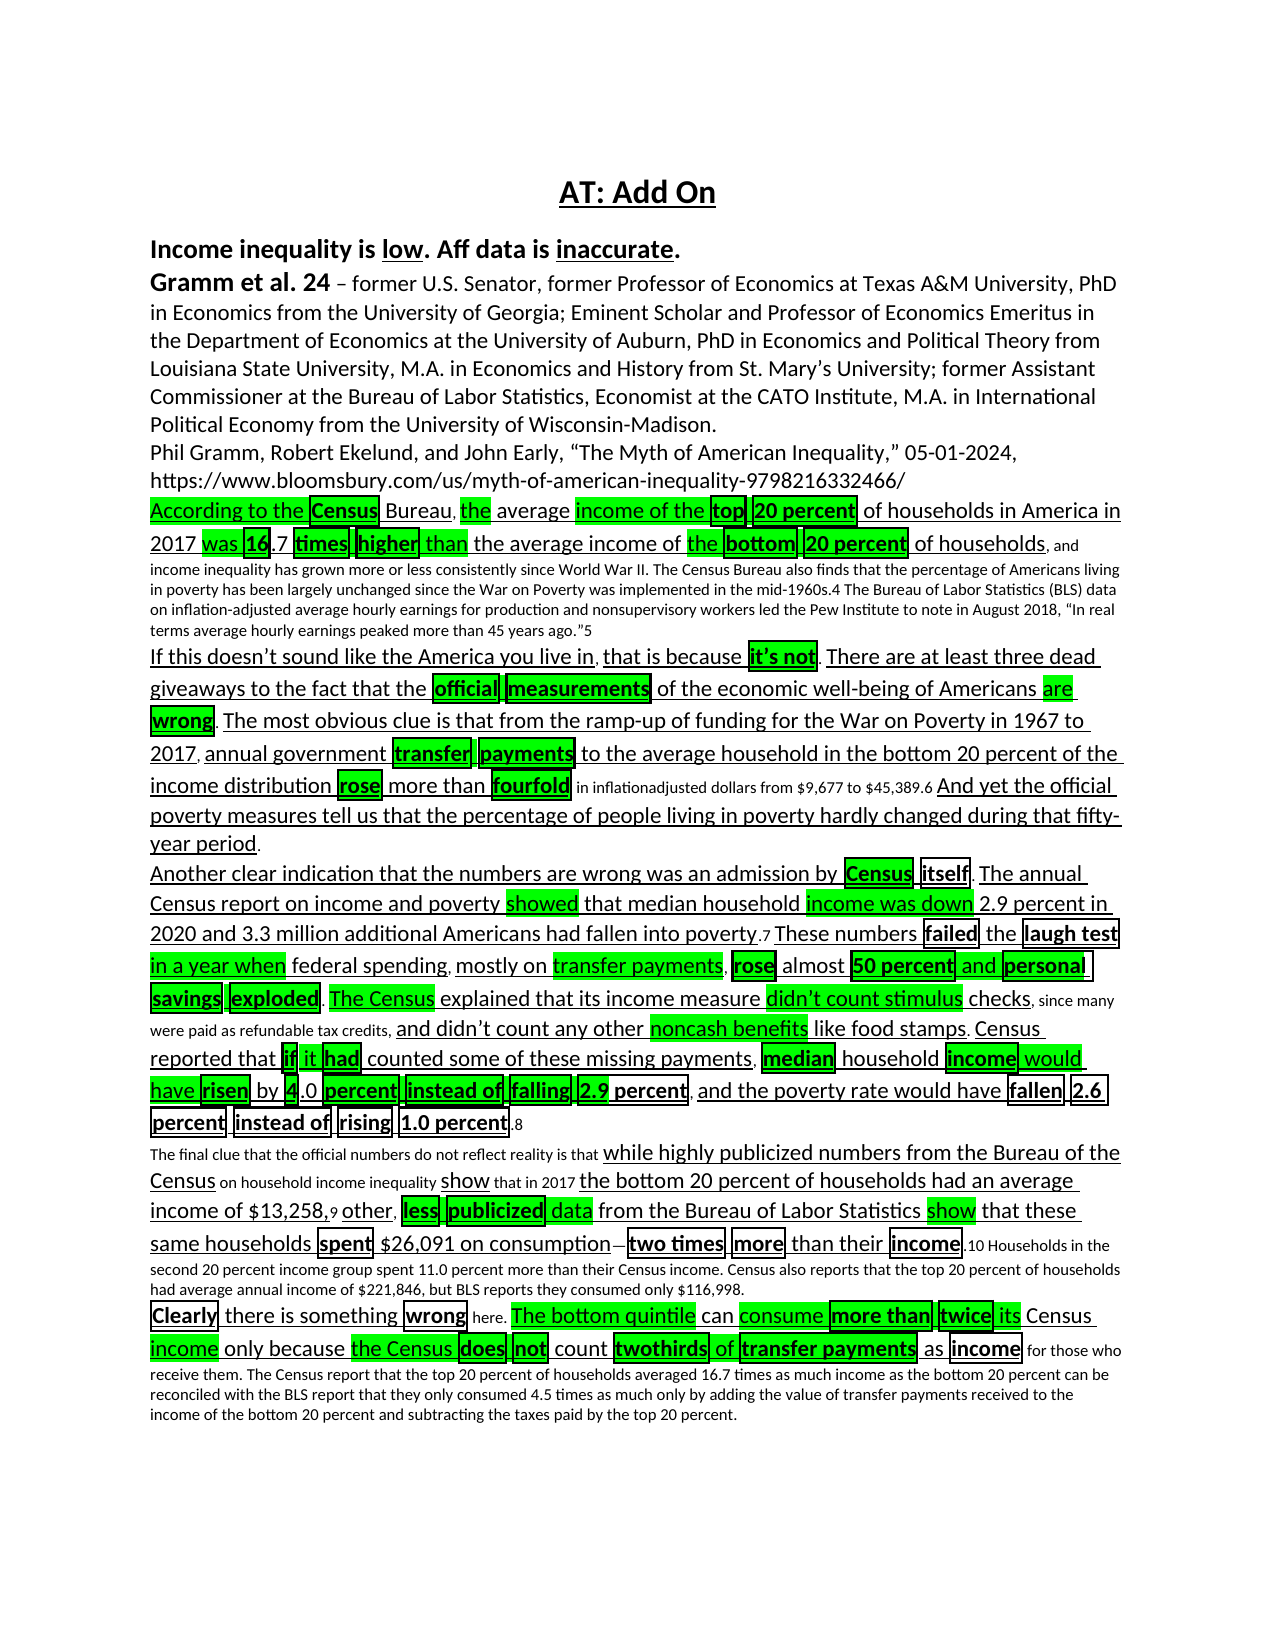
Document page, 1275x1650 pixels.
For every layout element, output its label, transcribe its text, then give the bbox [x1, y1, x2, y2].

text The final clue that the official numbers do not reflect reality is that while highly publicized numbers from the Bureau of the Census on household income inequality show that in 2017 the bottom 20 percent of households had an average income of $13,258,9 other, less publicized data from the Bureau of Labor Statistics show that these same households spent $26,091 on consumption—two times more than their income.10 Households in the second 20 percent income group spent 11.0 percent more than their Census income. Census also reports that the top 20 percent of households had average annual income of $221,846, but BLS reports they consumed only $116,998. [150, 1138, 1125, 1299]
text Phil Gramm, Robert Ekelund, and John Early, “The Myth of American Inequality,” 05-01-2024, https://www.bloomsbury.com/us/myth-of-american-inequality-9798216332466/ [150, 438, 1125, 494]
text Clearly there is something wrong here. The bottom quintile can consume more than twice its Census income only because the Census does not count twothirds of transfer payments as income for those who receive them. The Census report that the top 20 percent of households averaged 16.7 times as much income as the bottom 20 percent can be reconciled with the BLS report that they only consumed 4.5 times as much only by adding the value of transfer payments received to the income of the bottom 20 percent and subtracting the taxes paid by the top 20 percent. [150, 1299, 1125, 1425]
subtitle Income inequality is low. Aff data is inaccurate. [150, 232, 1125, 265]
text According to the Census Bureau, the average income of the top 20 percent of households in America in 2017 was 16.7 times higher than the average income of the bottom 20 percent of households, and income inequality has grown more or less consistently since World War II. The Census Bureau also finds that the percentage of Americans living in poverty has been largely unchanged since the War on Poverty was implemented in the mid-1960s.4 The Bureau of Labor Statistics (BLS) data on inflation-adjusted average hourly earnings for production and nonsupervisory workers led the Pew Institute to note in August 2018, “In real terms average hourly earnings peaked more than 45 years ago.”5 [150, 494, 1125, 640]
text Another clear indication that the numbers are wrong was an admission by Census itself. The annual Census report on income and poverty showed that median household income was down 2.9 percent in 2020 and 3.3 million additional Americans had fallen into poverty.7 These numbers failed the laugh test in a year when federal spending, mostly on transfer payments, rose almost 50 percent and personal savings exploded. The Census explained that its income measure didn’t count stimulus checks, since many were paid as refundable tax credits, and didn’t count any other noncash benefits like food stamps. Census reported that if it had counted some of these missing payments, median household income would have risen by 4.0 percent instead of falling 2.9 percent, and the poverty rate would have fallen 2.6 percent instead of rising 1.0 percent.8 [150, 857, 1125, 1138]
text If this doesn’t sound like the America you live in, that is because it’s not. There are at least three dead giveaways to the fact that the official measurements of the economic well-being of Americans are wrong. The most obvious clue is that from the ramp-up of funding for the War on Poverty in 1967 to 2017, annual government transfer payments to the average household in the bottom 20 percent of the income distribution rose more than fourfold in inflationadjusted dollars from $9,677 to $45,389.6 And yet the official poverty measures tell us that the percentage of people living in poverty hardly changed during that fifty-year period. [150, 640, 1125, 857]
text Gramm et al. 24 – former U.S. Senator, former Professor of Economics at Texas A&M University, PhD in Economics from the University of Georgia; Eminent Scholar and Professor of Economics Emeritus in the Department of Economics at the University of Auburn, PhD in Economics and Political Theory from Louisiana State University, M.A. in Economics and History from St. Mary’s University; former Assistant Commissioner at the Bureau of Labor Statistics, Economist at the CATO Institute, M.A. in International Political Economy from the University of Wisconsin-Madison. [150, 265, 1125, 438]
subtitle AT: Add On [150, 171, 1125, 212]
